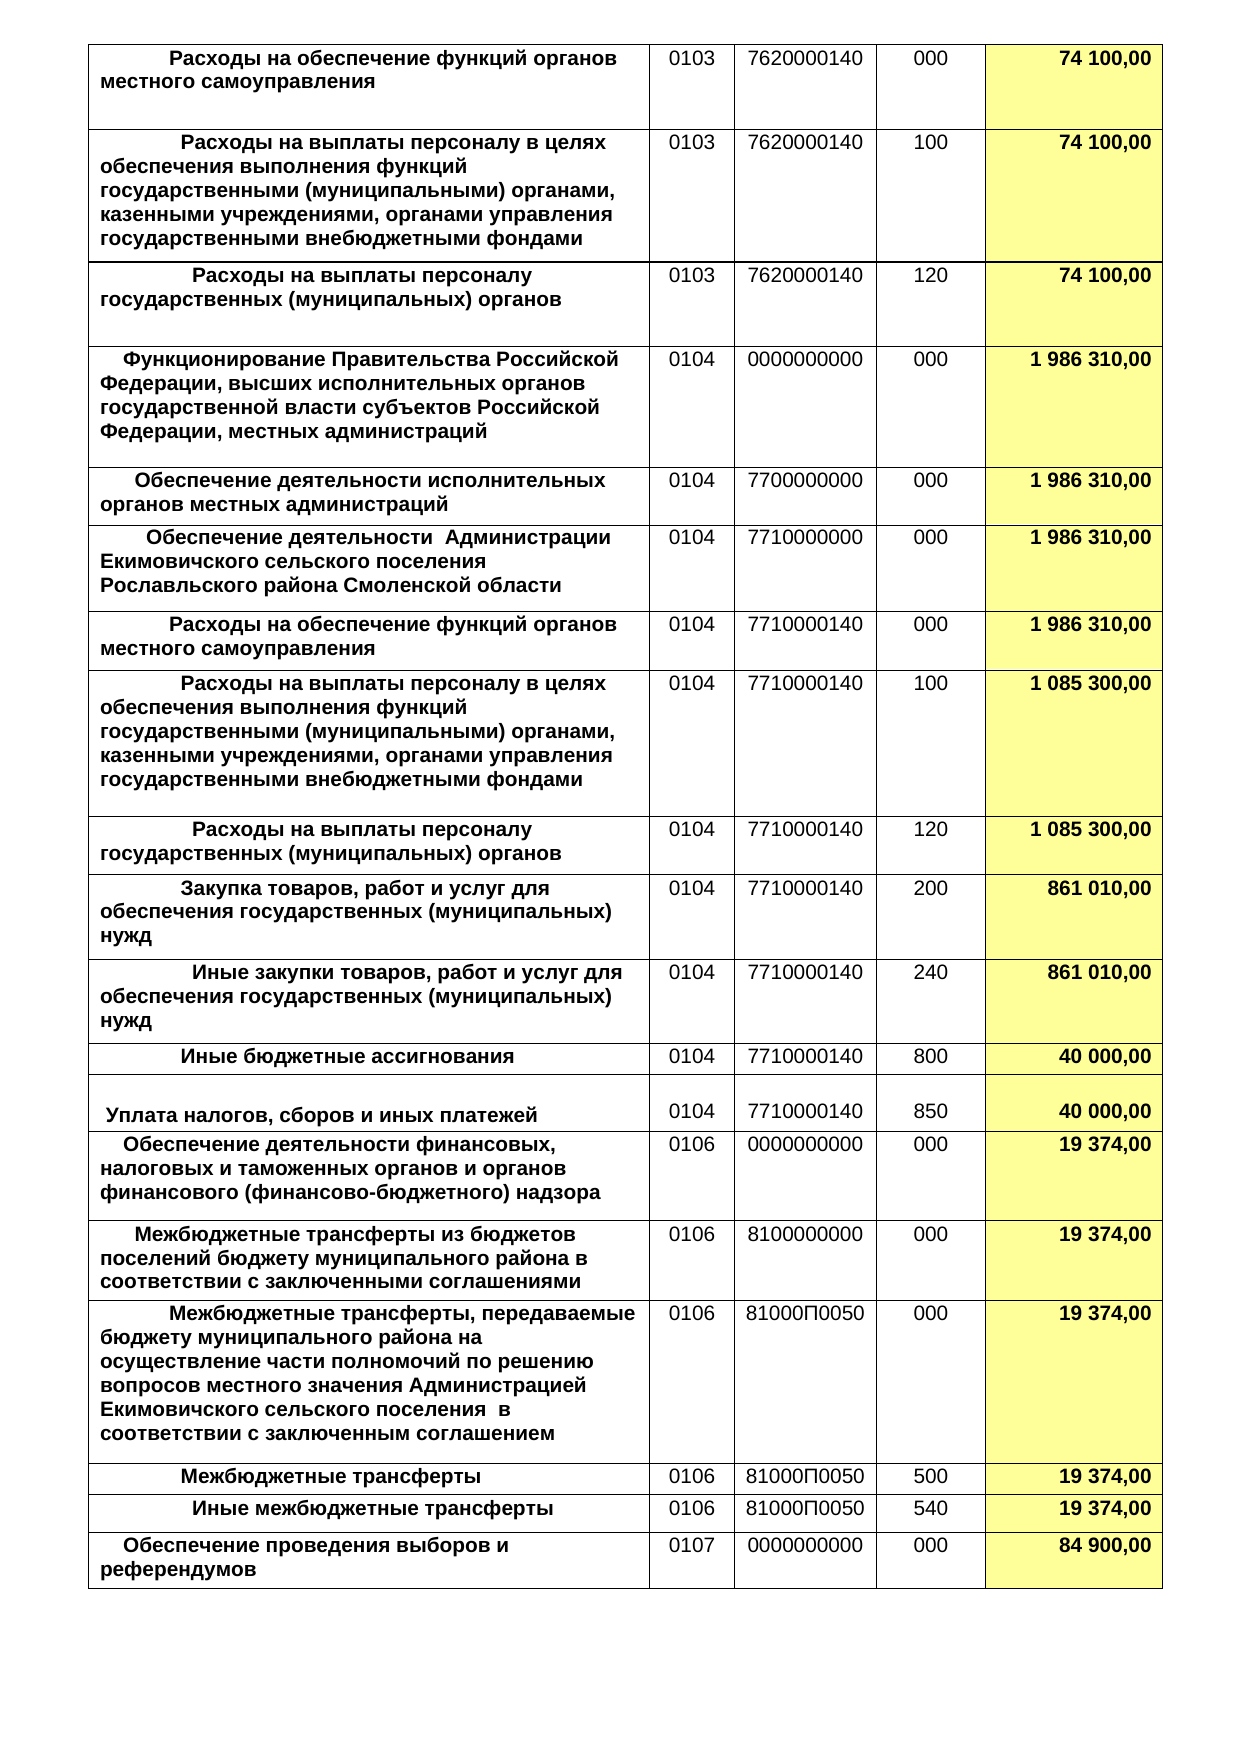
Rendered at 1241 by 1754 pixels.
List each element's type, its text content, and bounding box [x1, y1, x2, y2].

table_cell 19 374,00 [986, 1221, 1162, 1300]
table_cell 000 [877, 612, 985, 669]
table_cell 8100000000 [735, 1221, 876, 1300]
table_cell 0104 [650, 875, 734, 959]
table_cell 000 [877, 1221, 985, 1300]
table_cell 100 [877, 130, 985, 261]
table_cell 7710000140 [735, 1075, 876, 1131]
table_cell 540 [877, 1495, 985, 1532]
table_cell 000 [877, 1533, 985, 1588]
table_cell Расходы на обеспечение функций органов местного самоуправления [89, 612, 649, 669]
table_cell 0106 [650, 1301, 734, 1463]
table_cell Межбюджетные трансферты [89, 1464, 649, 1494]
table_cell 000 [877, 347, 985, 467]
table_cell 200 [877, 875, 985, 959]
table_cell Межбюджетные трансферты из бюджетов поселений бюджету муниципального района в соответствии с заключенными соглашениями [89, 1221, 649, 1300]
table_cell 7620000140 [735, 45, 876, 129]
table_cell 1 085 300,00 [986, 817, 1162, 874]
table_cell 000 [877, 45, 985, 129]
table_cell 7710000140 [735, 817, 876, 874]
table_cell 0106 [650, 1495, 734, 1532]
table_cell Обеспечение деятельности Администрации Екимовичского сельского поселения Рославльского района Смоленской области [89, 526, 649, 611]
table_cell 7710000140 [735, 612, 876, 669]
table_cell 19 374,00 [986, 1495, 1162, 1532]
table_cell 19 374,00 [986, 1301, 1162, 1463]
table_cell 0104 [650, 1075, 734, 1131]
table_cell Иные закупки товаров, работ и услуг для обеспечения государственных (муниципальных) нужд [89, 960, 649, 1043]
table_cell Иные бюджетные ассигнования [89, 1044, 649, 1074]
table_cell 7710000140 [735, 1044, 876, 1074]
table_cell Функционирование Правительства Российской Федерации, высших исполнительных органов государственной власти субъектов Российской Федерации, местных администраций [89, 347, 649, 467]
table_cell 0106 [650, 1132, 734, 1220]
table_cell Закупка товаров, работ и услуг для обеспечения государственных (муниципальных) нужд [89, 875, 649, 959]
table_cell 500 [877, 1464, 985, 1494]
table_cell 7710000140 [735, 960, 876, 1043]
table_cell 0104 [650, 468, 734, 524]
table_cell 74 100,00 [986, 130, 1162, 261]
table_cell 1 085 300,00 [986, 671, 1162, 816]
table_cell 0104 [650, 1044, 734, 1074]
table_cell 0107 [650, 1533, 734, 1588]
table_cell 120 [877, 263, 985, 346]
table_cell 000 [877, 1301, 985, 1463]
table_cell 19 374,00 [986, 1132, 1162, 1220]
table_cell 0106 [650, 1464, 734, 1494]
table_cell 120 [877, 817, 985, 874]
table_cell 7700000000 [735, 468, 876, 524]
table_cell Межбюджетные трансферты, передаваемые бюджету муниципального района на осуществление части полномочий по решению вопросов местного значения Администрацией Екимовичского сельского поселения в соответствии с заключенным соглашением [89, 1301, 649, 1463]
table_cell Обеспечение проведения выборов и референдумов [89, 1533, 649, 1588]
table_cell Расходы на выплаты персоналу государственных (муниципальных) органов [89, 263, 649, 346]
table_cell 000 [877, 526, 985, 611]
table_cell 1 986 310,00 [986, 347, 1162, 467]
table_cell 100 [877, 671, 985, 816]
table_cell 800 [877, 1044, 985, 1074]
table_cell 0103 [650, 263, 734, 346]
table_cell 74 100,00 [986, 263, 1162, 346]
table_cell 19 374,00 [986, 1464, 1162, 1494]
table_cell Уплата налогов, сборов и иных платежей [89, 1075, 649, 1131]
table_cell 7710000140 [735, 671, 876, 816]
table_cell Расходы на обеспечение функций органов местного самоуправления [89, 45, 649, 129]
table_cell 0104 [650, 347, 734, 467]
table_cell 0104 [650, 671, 734, 816]
table_cell 0000000000 [735, 1132, 876, 1220]
table_cell 0104 [650, 612, 734, 669]
table_cell Расходы на выплаты персоналу государственных (муниципальных) органов [89, 817, 649, 874]
table_cell 0103 [650, 45, 734, 129]
table_cell 850 [877, 1075, 985, 1131]
table_cell 81000П0050 [735, 1495, 876, 1532]
table_cell Обеспечение деятельности исполнительных органов местных администраций [89, 468, 649, 524]
table_cell 0104 [650, 960, 734, 1043]
table_cell 000 [877, 468, 985, 524]
table_cell 000 [877, 1132, 985, 1220]
table_cell 0000000000 [735, 1533, 876, 1588]
table_cell 240 [877, 960, 985, 1043]
table_cell Обеспечение деятельности финансовых, налоговых и таможенных органов и органов финансового (финансово-бюджетного) надзора [89, 1132, 649, 1220]
table_cell 7710000000 [735, 526, 876, 611]
table_cell 0104 [650, 817, 734, 874]
table_cell 74 100,00 [986, 45, 1162, 129]
table_cell 7710000140 [735, 875, 876, 959]
table_cell 861 010,00 [986, 875, 1162, 959]
table_cell 84 900,00 [986, 1533, 1162, 1588]
table_cell 0000000000 [735, 347, 876, 467]
table_cell Иные межбюджетные трансферты [89, 1495, 649, 1532]
table_cell 1 986 310,00 [986, 526, 1162, 611]
table_cell 40 000,00 [986, 1075, 1162, 1131]
table_cell 81000П0050 [735, 1301, 876, 1463]
table_cell 81000П0050 [735, 1464, 876, 1494]
table_cell 1 986 310,00 [986, 468, 1162, 524]
table_cell 861 010,00 [986, 960, 1162, 1043]
table_cell 1 986 310,00 [986, 612, 1162, 669]
table_cell 0106 [650, 1221, 734, 1300]
table_cell 0104 [650, 526, 734, 611]
table_cell 7620000140 [735, 263, 876, 346]
table_cell 0103 [650, 130, 734, 261]
table_cell 40 000,00 [986, 1044, 1162, 1074]
table_cell 7620000140 [735, 130, 876, 261]
